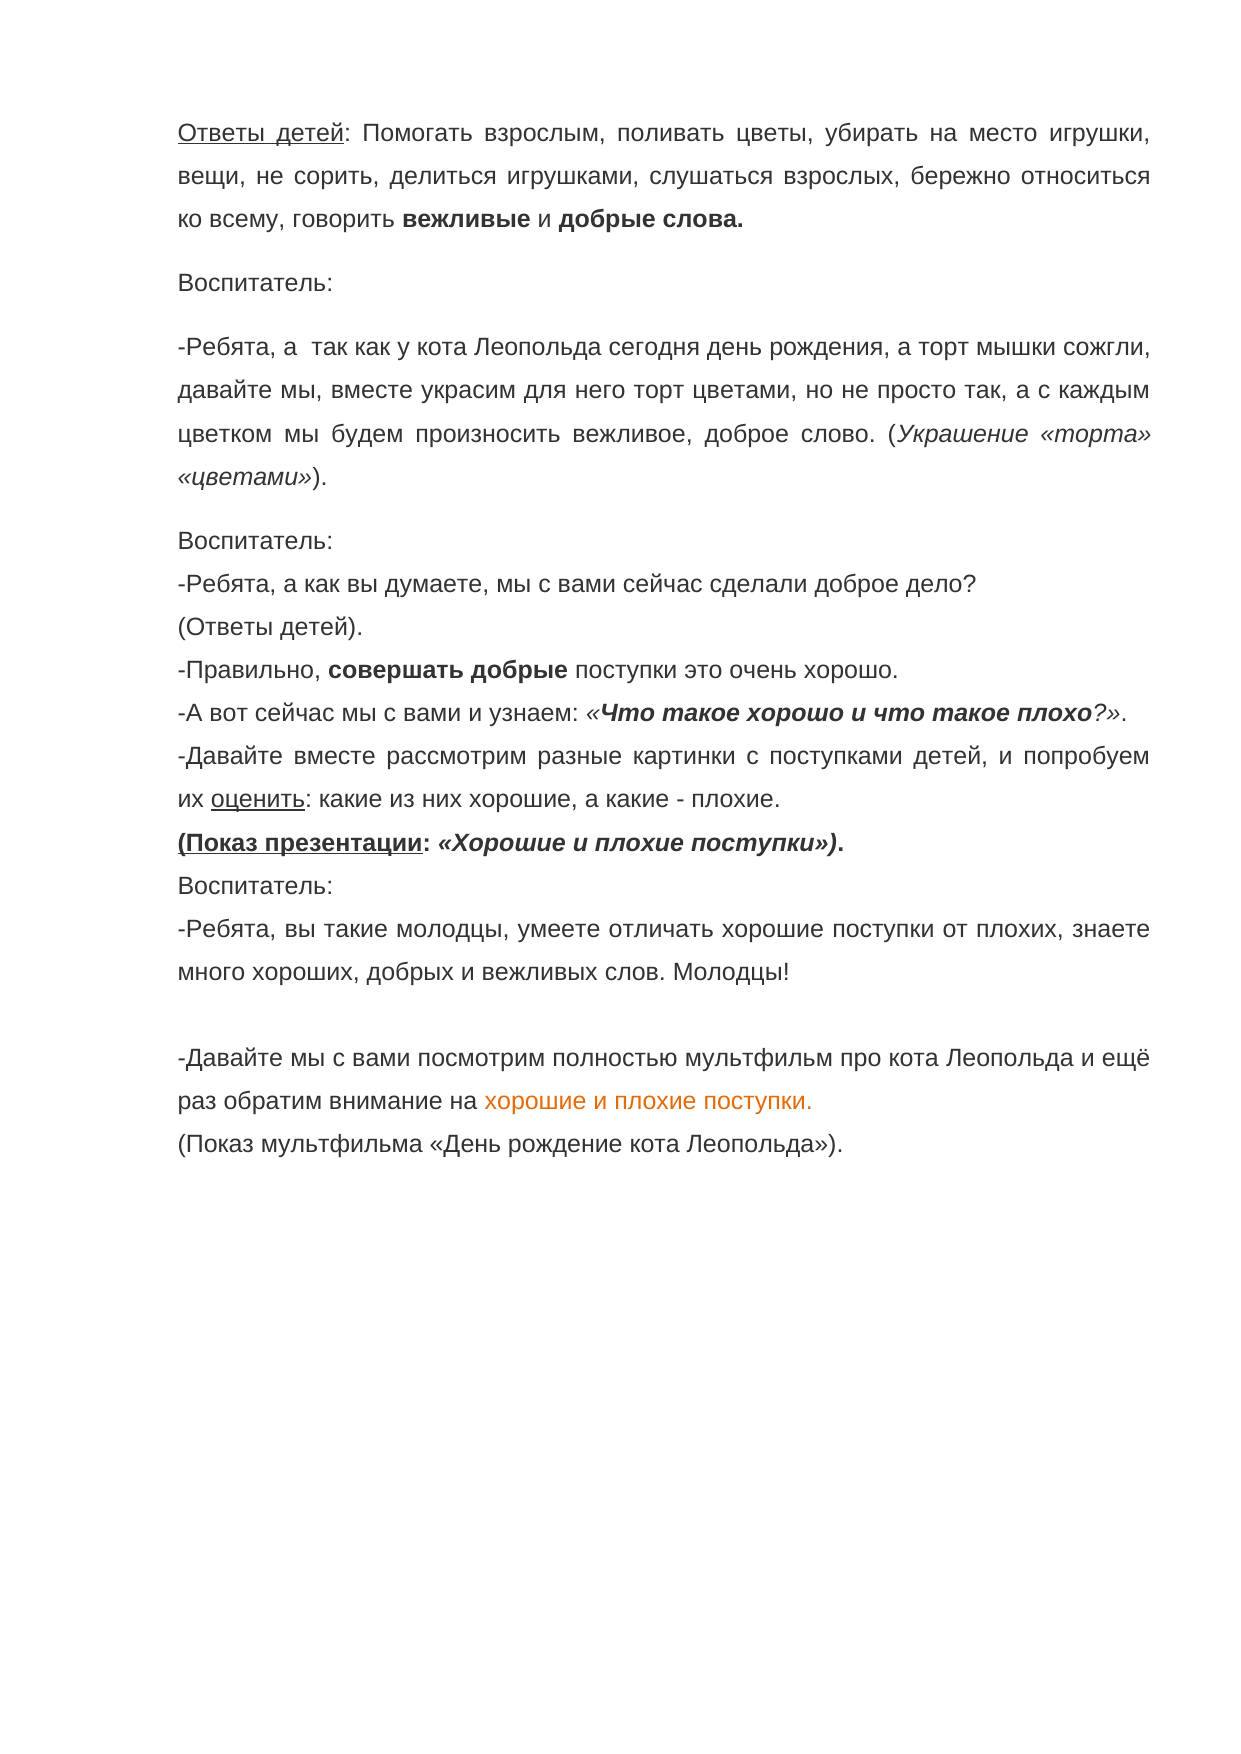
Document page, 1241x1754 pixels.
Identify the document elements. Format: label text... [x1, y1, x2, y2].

text Воспитатель: [177, 268, 1152, 297]
text -Ребята, а так как у кота Леопольда сегодня день рождения, а торт мышки сожгли, давайте мы, вместе украсим для него торт цветами, но не просто так, а с каждым цветком мы будем произносить вежливое, доброе слово. (Украшение «торта» «цветами»). [177, 332, 1152, 490]
text -Давайте мы с вами посмотрим полностью мультфильм про кота Леопольда и ещё раз обратим внимание на хорошие и плохие поступки. [177, 1043, 1152, 1115]
text -Правильно, совершать добрые поступки это очень хорошо. [177, 655, 1152, 684]
text -Ребята, вы такие молодцы, умеете отличать хорошие поступки от плохих, знаете много хороших, добрых и вежливых слов. Молодцы! [177, 914, 1152, 986]
text -Давайте вместе рассмотрим разные картинки с поступками детей, и попробуем их оценить: какие из них хорошие, а какие - плохие. [177, 741, 1152, 813]
text -А вот сейчас мы с вами и узнаем: «Что такое хорошо и что такое плохо?». [177, 698, 1152, 727]
text Воспитатель: [177, 526, 1152, 554]
text (Ответы детей). [177, 612, 1152, 641]
text Воспитатель: [177, 871, 1152, 899]
text (Показ презентации: «Хорошие и плохие поступки»). [177, 827, 1152, 856]
text (Показ мультфильма «День рождение кота Леопольда»). [177, 1129, 1152, 1158]
text -Ребята, а как вы думаете, мы с вами сейчас сделали доброе дело? [177, 569, 1152, 597]
text Ответы детей: Помогать взрослым, поливать цветы, убирать на место игрушки, вещи, не сорить, делиться игрушками, слушаться взрослых, бережно относиться ко всему, говорить вежливые и добрые слова. [177, 118, 1152, 233]
